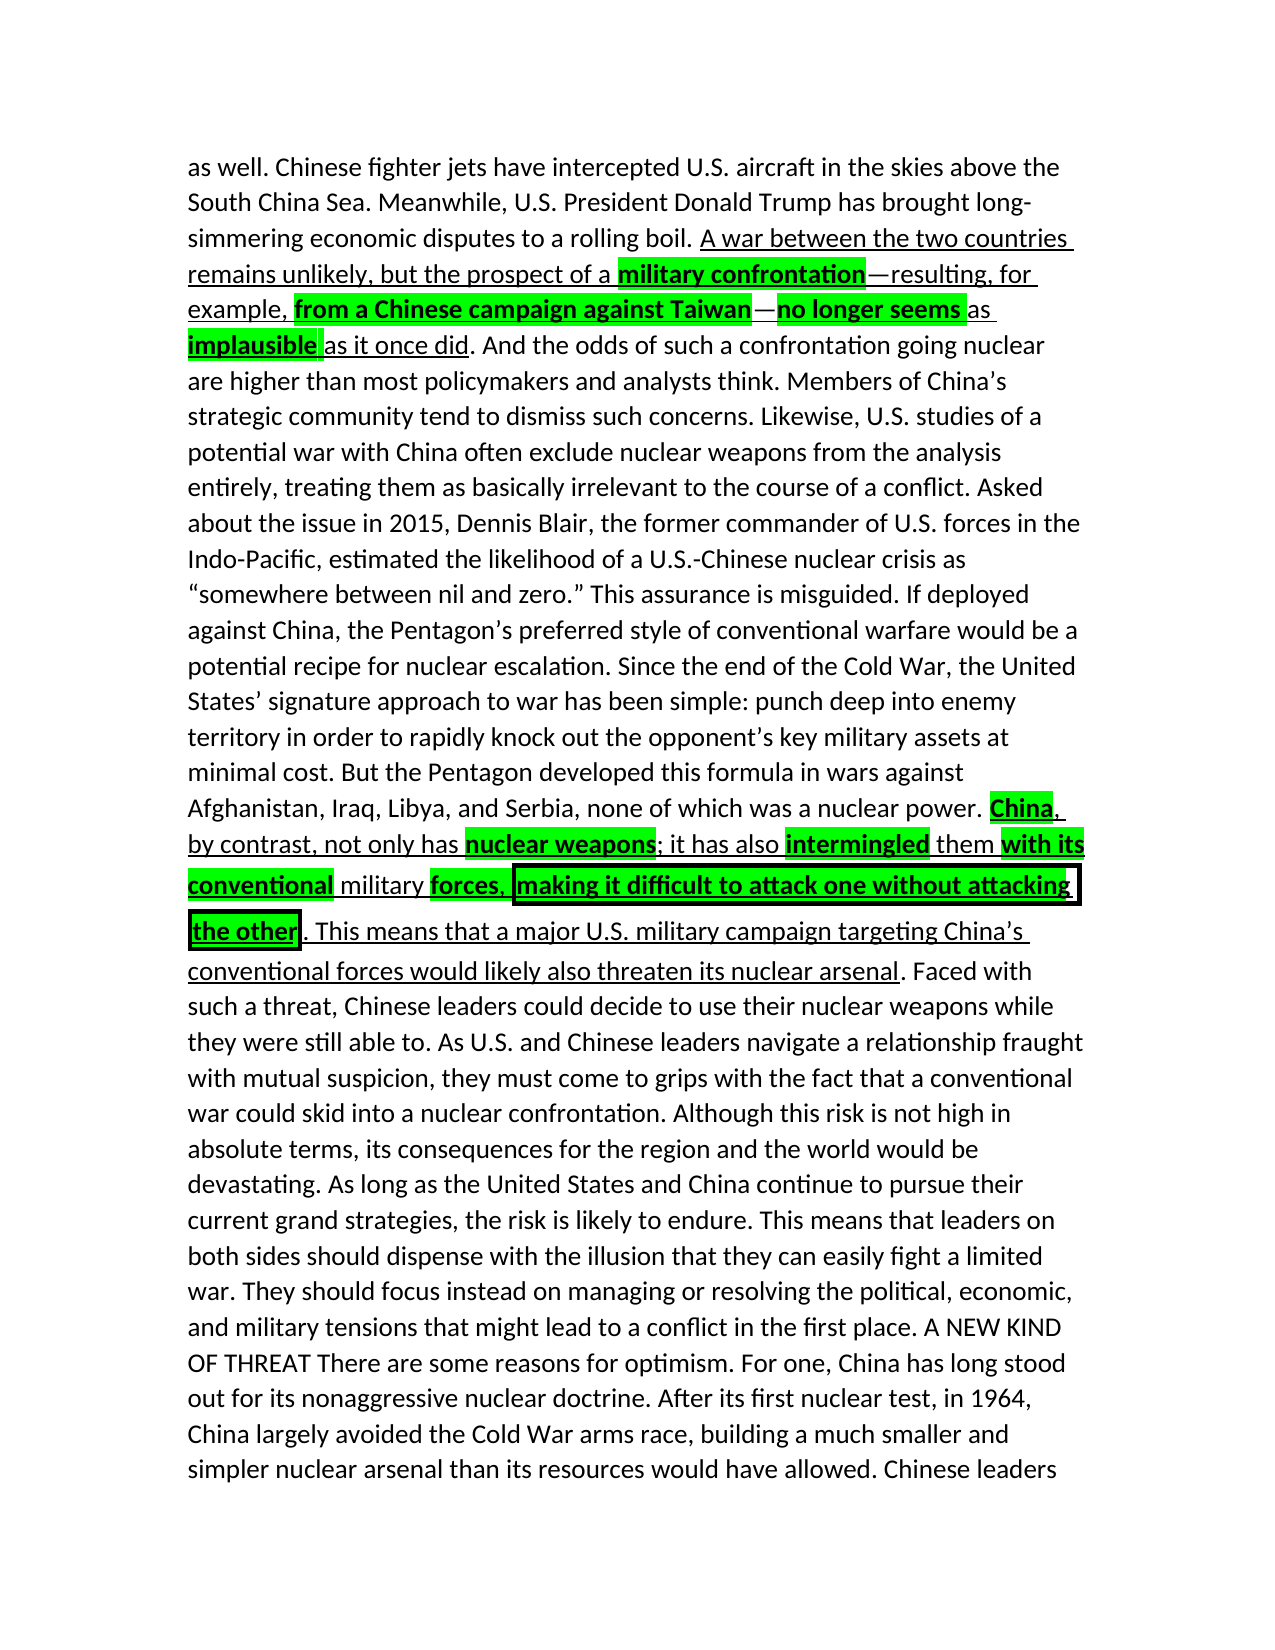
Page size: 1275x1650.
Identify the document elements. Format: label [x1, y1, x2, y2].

text [187, 150, 1087, 1486]
